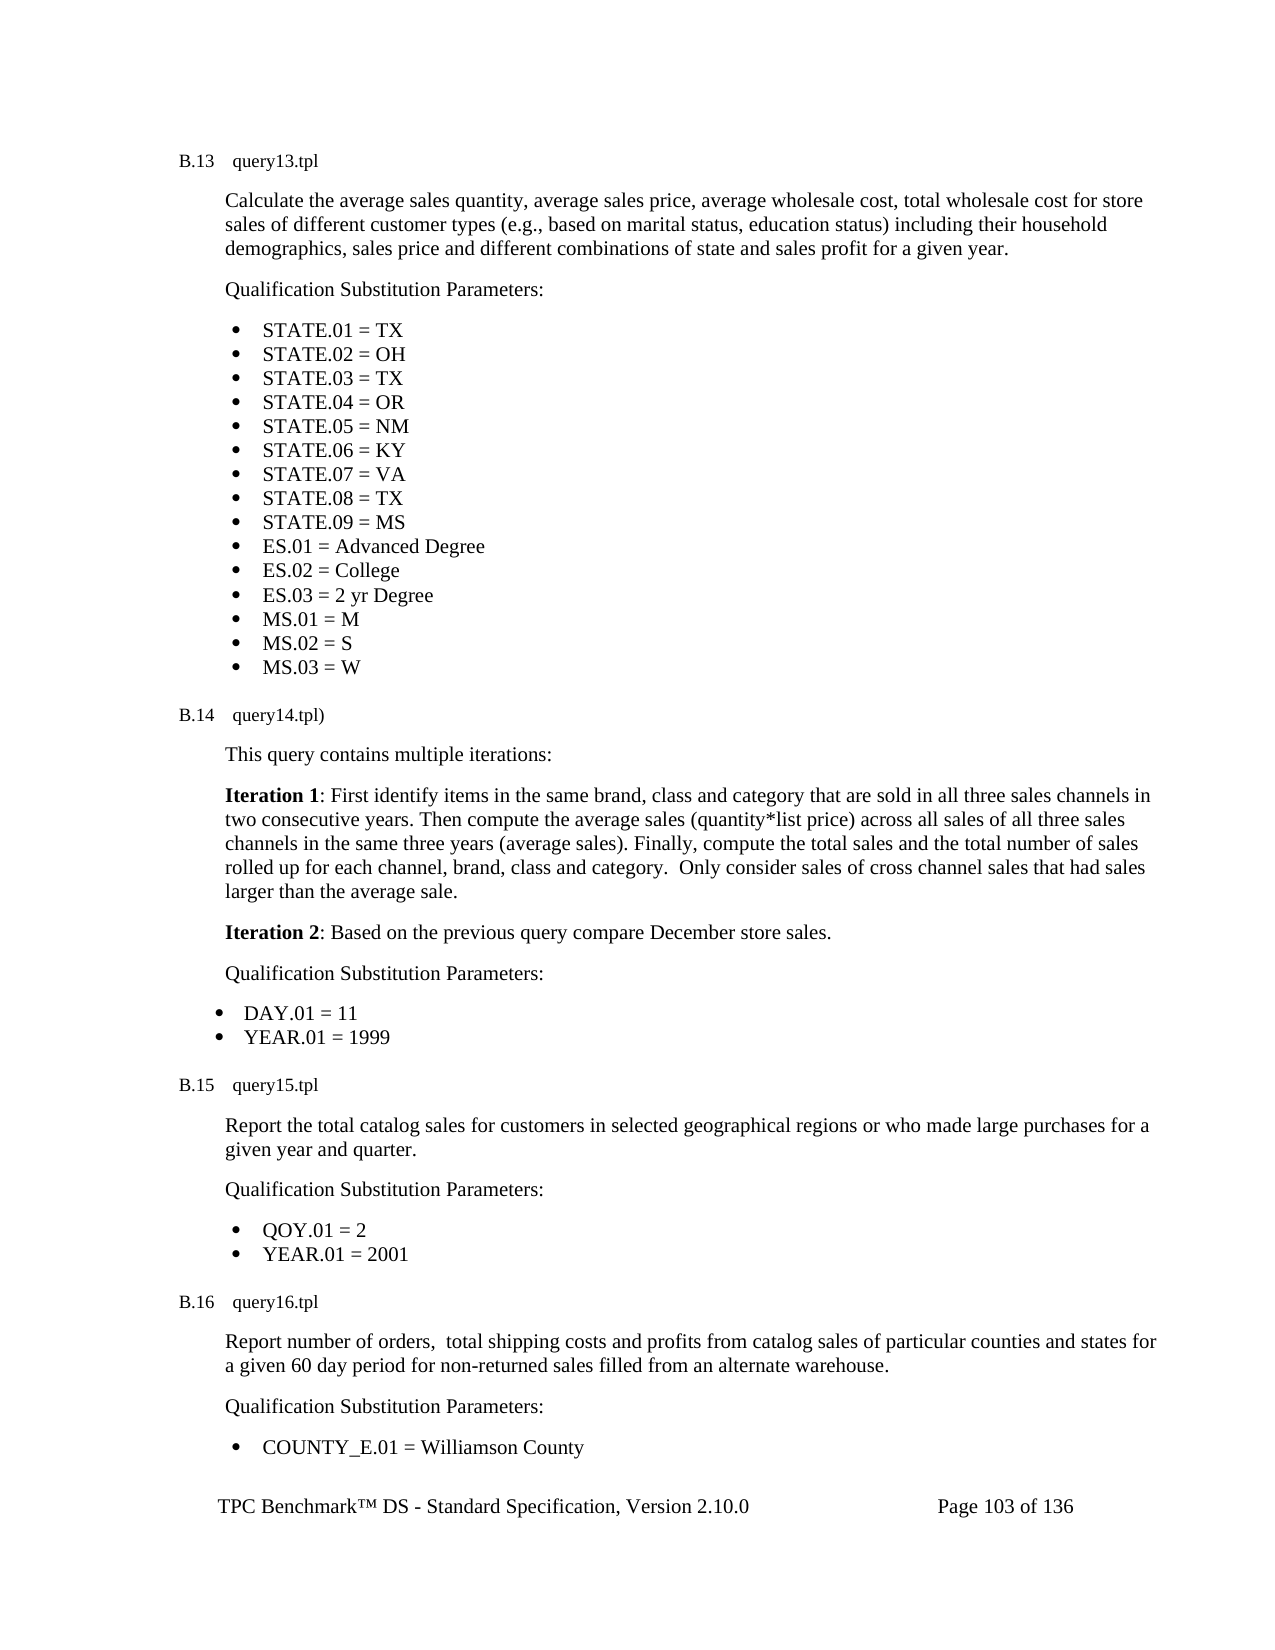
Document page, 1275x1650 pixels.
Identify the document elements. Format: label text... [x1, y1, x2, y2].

list YEAR.01 = 1999 [216, 1025, 1162, 1049]
list STATE.06 = KY [232, 438, 1162, 462]
text Iteration 1: First identify items in the same brand, class and category that are sold in all three sales channels in two consecutive years. Then compute the average sales (quantity*list price) across all sales of all three sales channels in the same three years (average sales). Finally, compute the total sales and the total number of sales rolled up for each channel, brand, class and category. Only consider sales of cross channel sales that had sales larger than the average sale. [225, 783, 1162, 903]
list ES.03 = 2 yr Degree [232, 582, 1162, 607]
list STATE.04 = OR [232, 390, 1162, 414]
list MS.03 = W [232, 655, 1162, 679]
list QOY.01 = 2 [232, 1218, 1162, 1242]
text This query contains multiple iterations: [225, 742, 1162, 766]
text query15.tpl [178, 1074, 1162, 1096]
list STATE.09 = MS [232, 510, 1162, 534]
list ES.01 = Advanced Degree [232, 534, 1162, 558]
list MS.01 = M [232, 607, 1162, 631]
list DAY.01 = 11 [216, 1001, 1162, 1025]
text Qualification Substitution Parameters: [225, 960, 1162, 984]
list STATE.08 = TX [232, 486, 1162, 510]
text Qualification Substitution Parameters: [225, 277, 1162, 301]
text query16.tpl [178, 1291, 1162, 1313]
text Qualification Substitution Parameters: [225, 1177, 1162, 1201]
list STATE.07 = VA [232, 462, 1162, 486]
list ES.02 = College [232, 558, 1162, 582]
text query14.tpl) [178, 704, 1162, 725]
text Iteration 2: Based on the previous query compare December store sales. [225, 920, 1162, 944]
list STATE.02 = OH [232, 342, 1162, 366]
list STATE.03 = TX [232, 366, 1162, 390]
text Report the total catalog sales for customers in selected geographical regions or who made large purchases for a given year and quarter. [225, 1112, 1162, 1161]
text Qualification Substitution Parameters: [225, 1394, 1162, 1418]
text Report number of orders, total shipping costs and profits from catalog sales of particular counties and states for a given 60 day period for non-returned sales filled from an alternate warehouse. [225, 1329, 1162, 1377]
list STATE.01 = TX [232, 318, 1162, 342]
list COUNTY_E.01 = Williamson County [232, 1435, 1162, 1459]
list STATE.05 = NM [232, 414, 1162, 438]
text Calculate the average sales quantity, average sales price, average wholesale cost, total wholesale cost for store sales of different customer types (e.g., based on marital status, education status) including their household demographics, sales price and different combinations of state and sales profit for a given year. [225, 188, 1162, 260]
text query13.tpl [178, 150, 1162, 172]
list YEAR.01 = 2001 [232, 1242, 1162, 1266]
list MS.02 = S [232, 631, 1162, 655]
